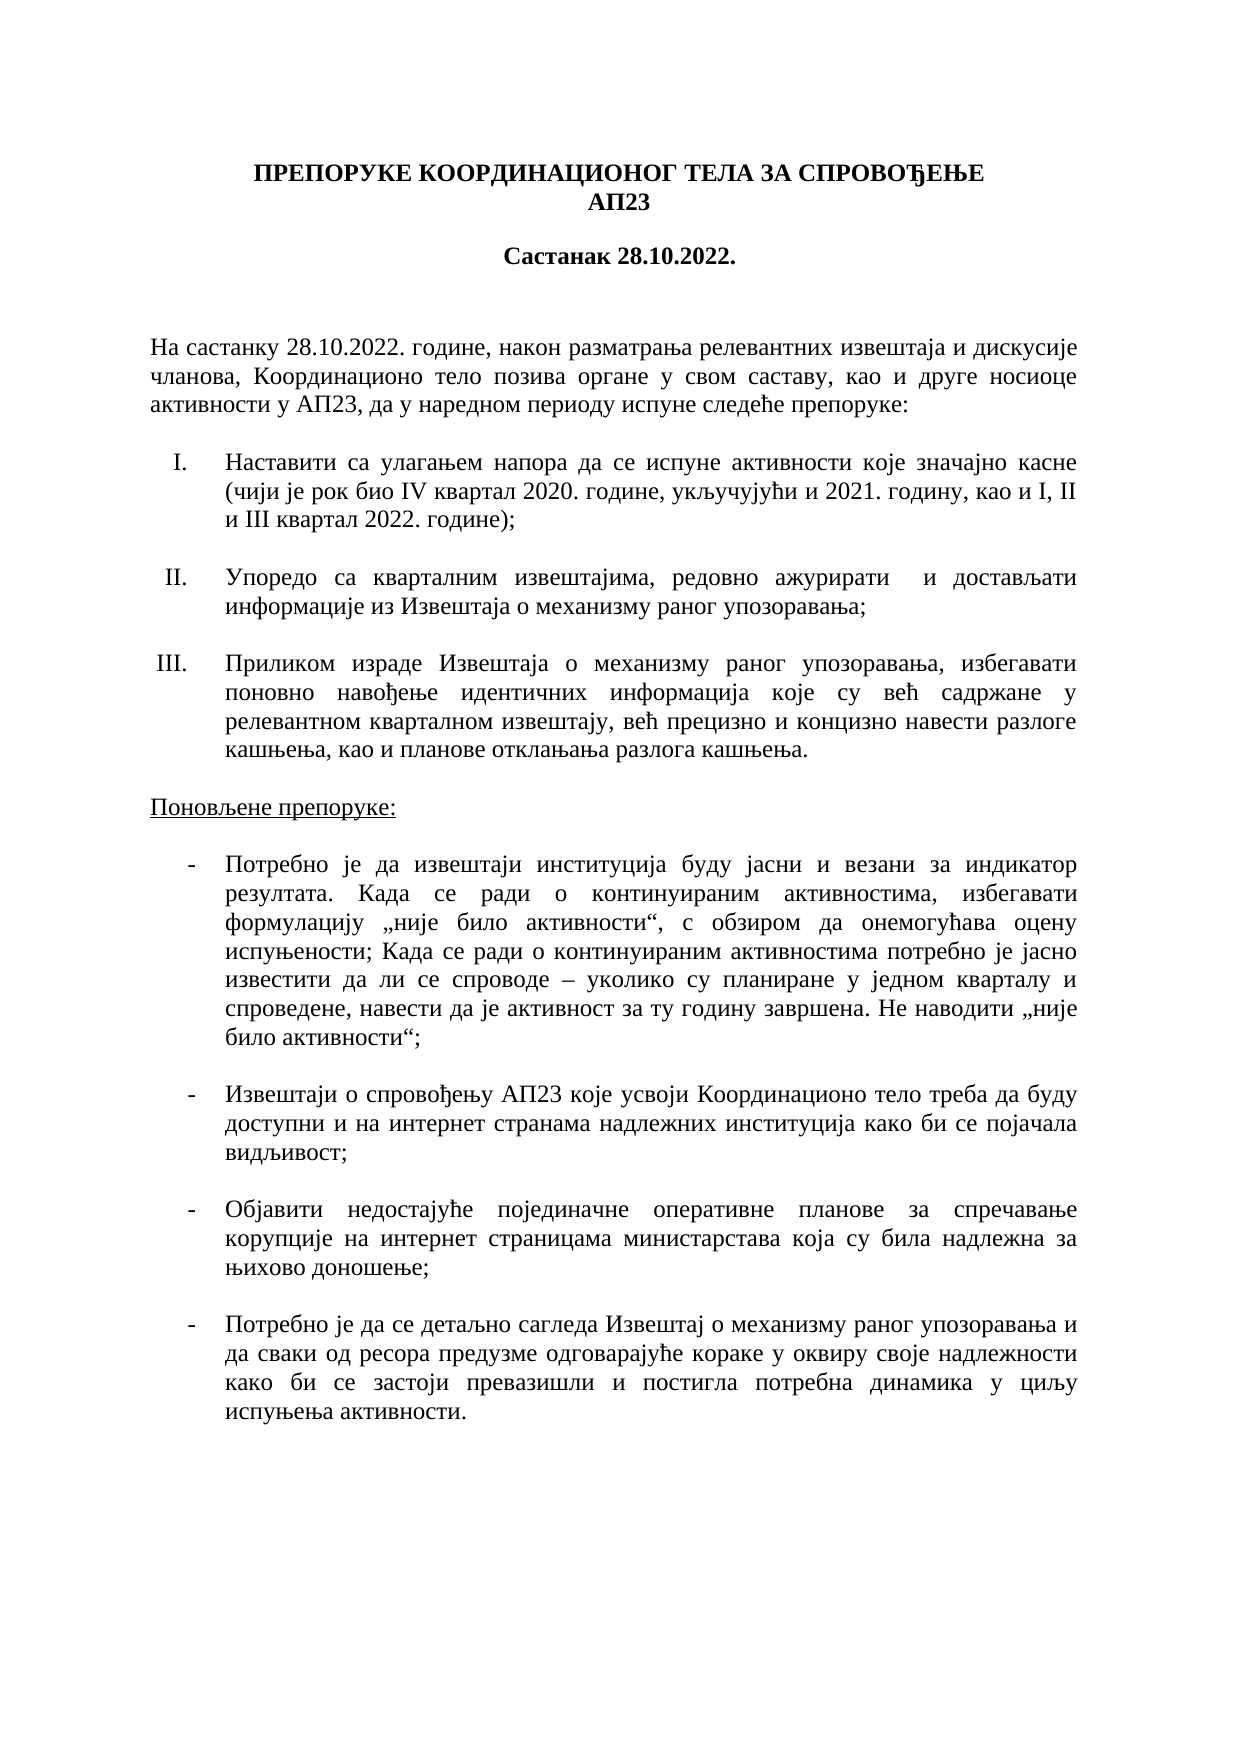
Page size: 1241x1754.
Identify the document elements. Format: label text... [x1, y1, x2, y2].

list Потребно је да извештаји институција буду јасни и везани за индикатор резултата. Када се ради о континуираним активностима, избегавати формулацију „није било активности“, с обзиром да онемогућава оцену испуњености; Када се ради о континуираним активностима потребно је јасно известити да ли се спроводе – уколико су планиране у једном кварталу и спроведене, навести да је активност за ту годину завршена. Не наводити „није било активности“; [187, 849, 1078, 1051]
title Састанак 28.10.2022. [480, 241, 758, 270]
list Објавити недостајуће појединачне оперативне планове за спречавање корупције на интернет страницама министарстава која су била надлежна за њихово доношење; [187, 1194, 1078, 1281]
list Упоредо са кварталним извештајима, редовно ажурирати и достављати информације из Извештаја о механизму раног упозоравања; [187, 562, 1077, 619]
list Извештаји о спровођењу АП23 које усвоји Координационо тело треба да буду доступни и на интернет странама надлежних институција како би се појачала видљивост; [187, 1079, 1078, 1166]
list Наставити са улагањем напора да се испуне активности које значајно касне (чији је рок био IV квартал 2020. године, укључујући и 2021. годину, као и I, II и III квартал 2022. године); [187, 447, 1077, 533]
text На састанку 28.10.2022. године, након разматрања релевантних извештаја и дискусије чланова, Координационо тело позива органе у свом саставу, као и друге носиоце активности у АП23, да у наредном периоду испуне следеће препоруке: [150, 332, 1077, 418]
list Потребно је да се детaљнo сaглeдa Извештај о механизму раног упозоравања и да свaки од рeсoра прeдузме oдгoвaрajућe кoрaкe у оквиру свoje нaдлeжнoсти кaкo би сe зaстojи прeвaзишли и пoстиглa пoтрeбнa динaмикa у циљу испуњeњa aктивнoсти. [187, 1309, 1078, 1424]
text Поновљене препоруке: [150, 792, 1090, 821]
title ПРЕПОРУКE КООРДИНАЦИОНОГ ТЕЛА ЗА СПРОВОЂЕЊЕ АП23 [246, 158, 991, 216]
list Приликом израде Извештаја о механизму раног упозоравања, избегавати поновно навођење идентичних информација које су већ садржане у релевантном кварталном извештају, већ прецизно и концизно навести разлоге кашњења, као и планове отклањања разлога кашњења. [187, 648, 1077, 763]
